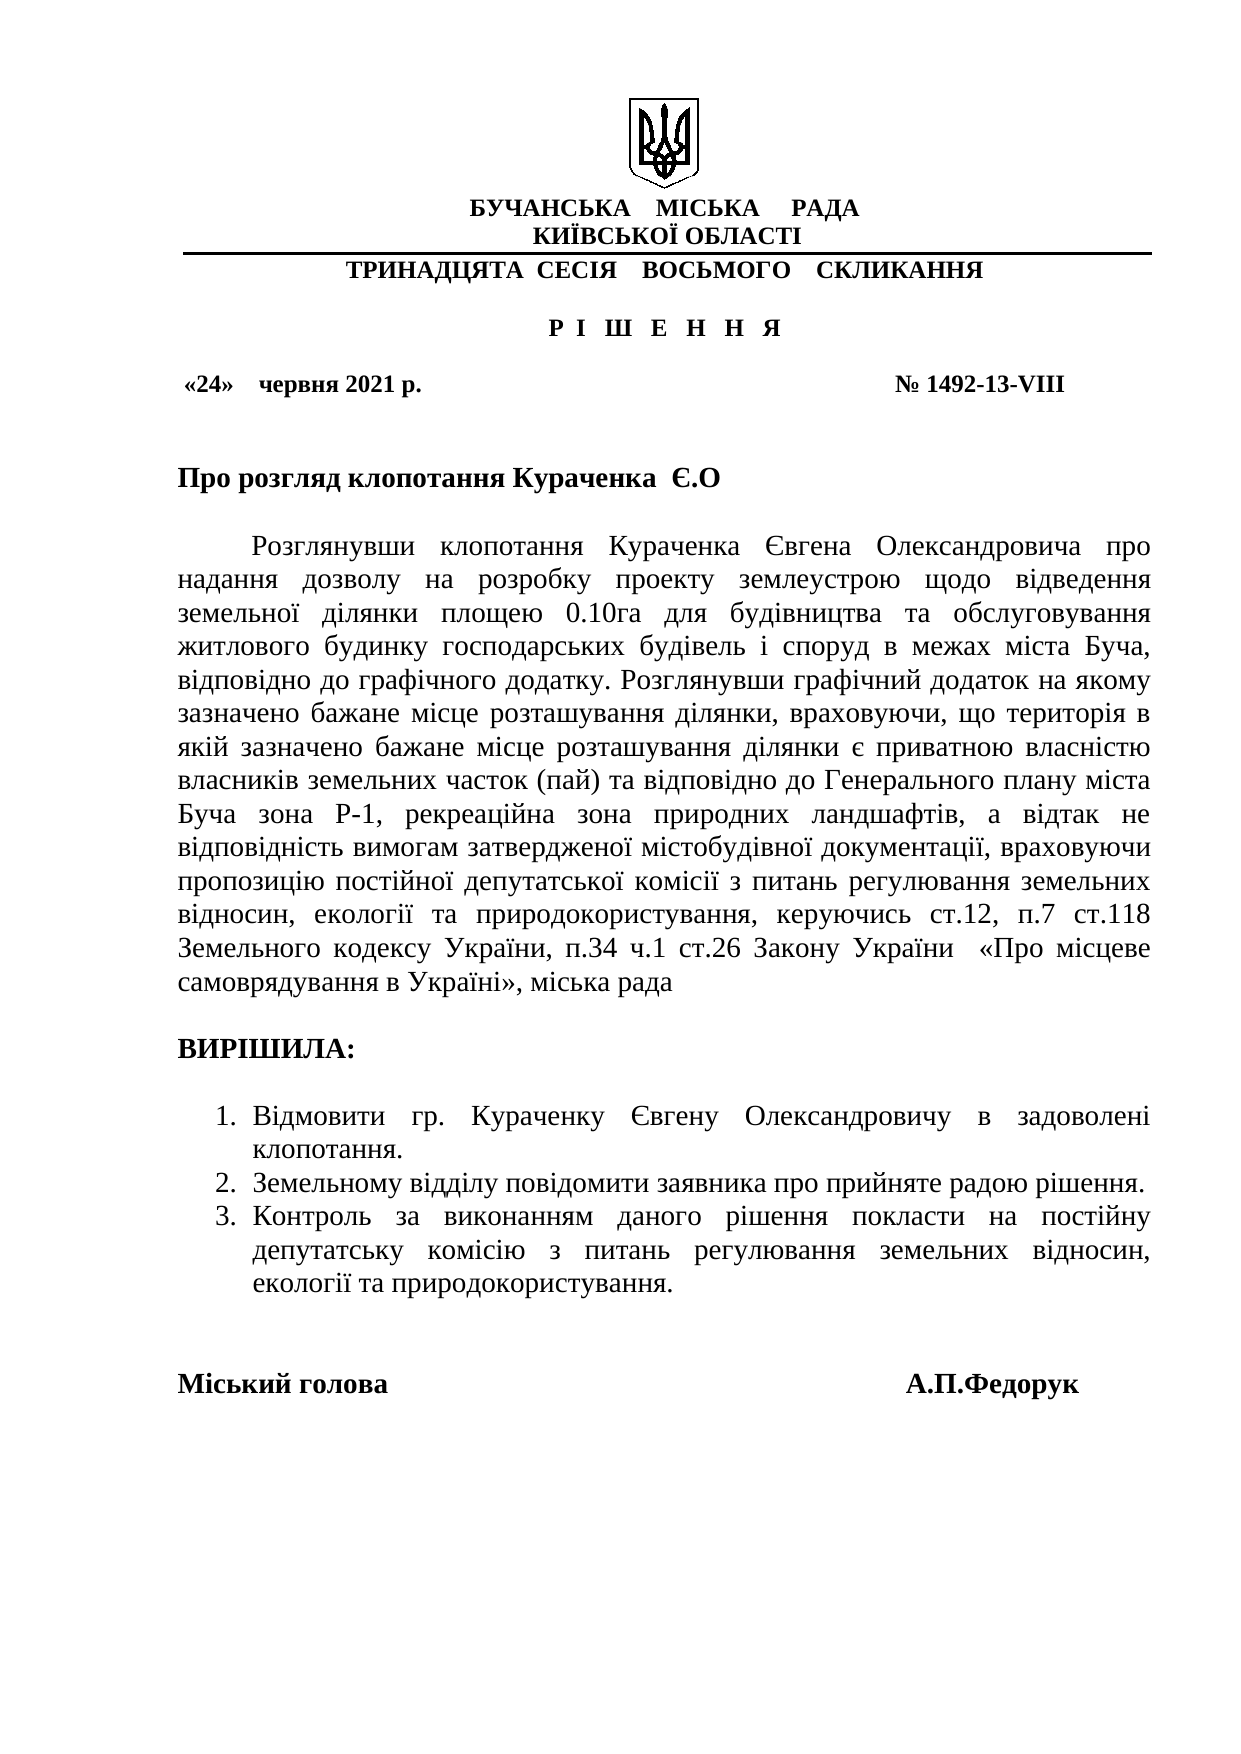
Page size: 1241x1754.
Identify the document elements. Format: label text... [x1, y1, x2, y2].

text ВИРІШИЛА: [177, 1031, 1152, 1064]
text Міський голова А.П.Федорук [177, 1366, 1152, 1400]
text Р І Ш Е Н Н Я [177, 313, 1152, 342]
list Земельному відділу повідомити заявника про прийняте радою рішення. [215, 1165, 1152, 1198]
text КИЇВСЬКОЇ ОБЛАСТІ [183, 221, 1152, 252]
text «24» червня 2021 р. № 1492-13-VIIІ [177, 369, 1152, 398]
text БУЧАНСЬКА МІСЬКА РАДА [177, 193, 1152, 221]
list Контроль за виконанням даного рішення покласти на постійну депутатську комісію з питань регулювання земельних відносин, екології та природокористування. [215, 1198, 1152, 1299]
text Про розгляд клопотання Кураченка Є.О [177, 461, 1152, 494]
text ТРИНАДЦЯТА СЕСІЯ ВОСЬМОГО СКЛИКАННЯ [177, 255, 1152, 284]
list Відмовити гр. Кураченку Євгену Олександровичу в задоволені клопотання. [215, 1098, 1152, 1165]
text Розглянувши клопотання Кураченка Євгена Олександровича про надання дозволу на розробку проекту землеустрою щодо відведення земельної ділянки площею 0.10га для будівництва та обслуговування житлового будинку господарських будівель і споруд в межах міста Буча, відповідно до графічного додатку. Розглянувши графічний додаток на якому зазначено бажане місце розташування ділянки, враховуючи, що територія в якій зазначено бажане місце розташування ділянки є приватною власністю власників земельних часток (пай) та відповідно до Генерального плану міста Буча зона Р-1, рекреаційна зона природних ландшафтів, а відтак не відповідність вимогам затвердженої містобудівної документації, враховуючи пропозицію постійної депутатської комісії з питань регулювання земельних відносин, екології та природокористування, керуючись ст.12, п.7 ст.118 Земельного кодексу України, п.34 ч.1 ст.26 Закону України «Про місцеве самоврядування в Україні», міська рада [177, 528, 1152, 997]
